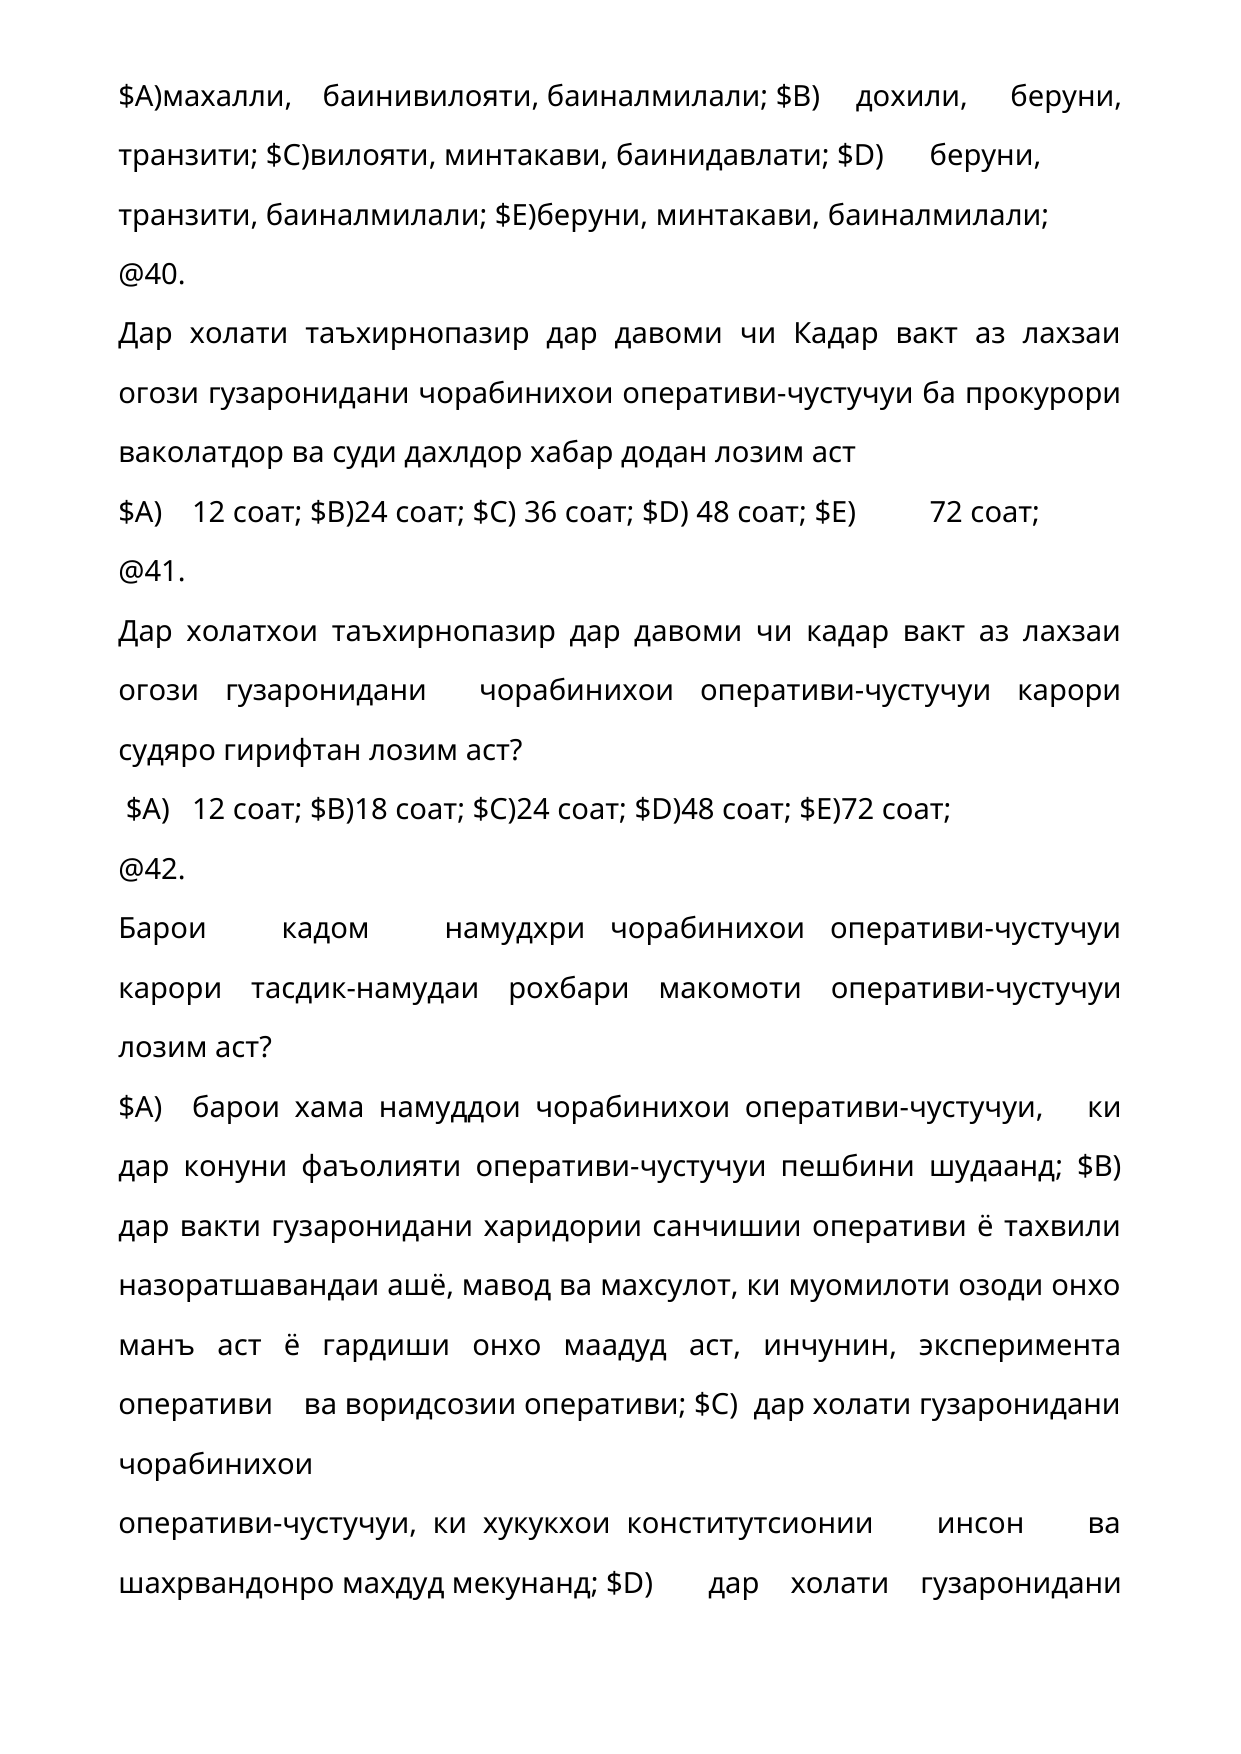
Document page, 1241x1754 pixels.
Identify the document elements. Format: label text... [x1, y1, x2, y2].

text Дар холатхои таъхирнопазир дар давоми чи кадар вакт аз лахзаи огози гузаронидани чорабинихои оперативи-чустучуи карори судяро гирифтан лозим аст? [118, 610, 1122, 769]
text @40. [118, 253, 1122, 293]
text Дар холати таъхирнопазир дар давоми чи Кадар вакт аз лахзаи огози гузаронидани чорабинихои оперативи-чустучуи ба прокурори ваколатдор ва суди дахлдор хабар додан лозим аст [118, 313, 1122, 471]
text $A) барои хама намуддои чорабинихои оперативи-чустучуи, ки дар конуни фаъолияти оперативи-чустучуи пешбини шудаанд; $B) дар вакти гузаронидани харидории санчишии оперативи ё тахвили назоратшавандаи ашё, мавод ва махсулот, ки муомилоти озоди онхо манъ аст ё гардиши онхо маадуд аст, инчунин, эксперимента оперативи ва воридсозии оперативи; $C) дар холати гузаронидани чорабинихои [118, 1086, 1122, 1483]
text Барои кадом намудхри чорабинихои оперативи-чустучуи карори тасдик-намудаи рохбари макомоти оперативи-чустучуи лозим аст? [118, 908, 1122, 1066]
text $A) 12 соат; $B)24 соат; $C) 36 соат; $D) 48 соат; $Е) 72 соат; [118, 491, 1122, 531]
text @41. [118, 551, 1122, 590]
text @42. [118, 848, 1122, 888]
text $A) 12 соат; $B)18 соат; $C)24 соат; $D)48 соат; $Е)72 соат; [118, 789, 1122, 828]
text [118, 1502, 1122, 1602]
text $A)махалли, баинивилояти, баиналмилали; $B) дохили, беруни, транзити; $C)вилояти, минтакави, баинидавлати; $D) беруни, транзити, баиналмилали; $Е)беруни, минтакави, баиналмилали; [118, 75, 1122, 233]
